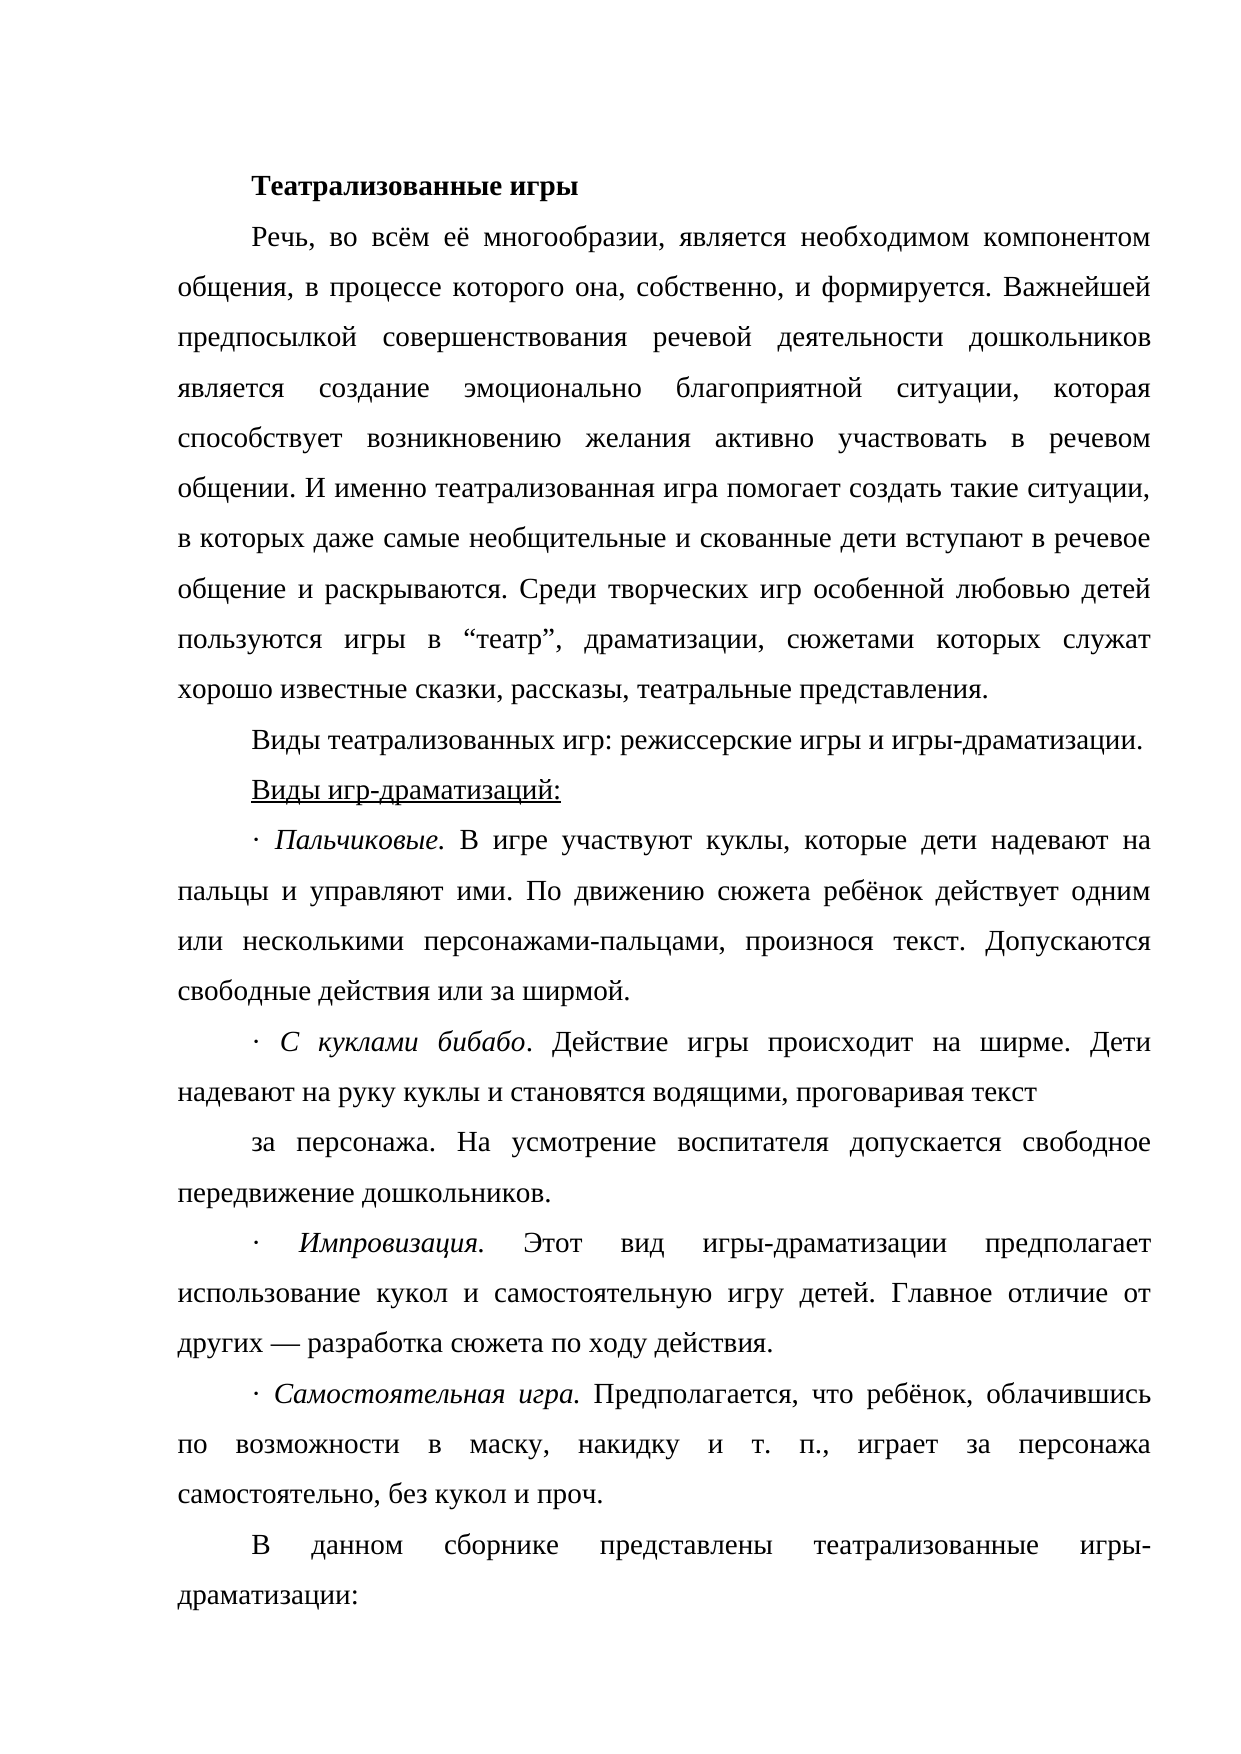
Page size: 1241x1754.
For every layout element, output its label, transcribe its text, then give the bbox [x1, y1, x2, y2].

text · Самостоятельная игра. Предполагается, что ребёнок, облачившись по возможности в маску, накидку и т. п., играет за персонажа самостоятельно, без кукол и проч. [177, 1376, 1152, 1510]
text Виды театрализованных игр: режиссерские игры и игры-драматизации. [177, 722, 1152, 755]
text за персонажа. На усмотрение воспитателя допускается свободное передвижение дошкольников. [177, 1124, 1152, 1208]
text Речь, во всём её многообразии, является необходимом компонентом общения, в процессе которого она, собственно, и формируется. Важнейшей предпосылкой совершенствования речевой деятельности дошкольников является создание эмоционально благоприятной ситуации, которая способствует возникновению желания активно участвовать в речевом общении. И именно театрализованная игра помогает создать такие ситуации, в которых даже самые необщительные и скованные дети вступают в речевое общение и раскрываются. Среди творческих игр особенной любовью детей пользуются игры в “театр”, драматизации, сюжетами которых служат хорошо известные сказки, рассказы, театральные представления. [177, 219, 1152, 705]
text В данном сборнике представлены театрализованные игры-драматизации: [177, 1527, 1152, 1611]
text Театрализованные игры [177, 168, 1152, 202]
text Виды игр-драматизаций: [177, 772, 1152, 806]
text · С куклами бибабо. Действие игры происходит на ширме. Дети надевают на руку куклы и становятся водящими, проговаривая текст [177, 1024, 1152, 1108]
text · Пальчиковые. В игре участвуют куклы, которые дети надевают на пальцы и управляют ими. По движению сюжета ребёнок действует одним или несколькими персонажами-пальцами, произнося текст. Допускаются свободные действия или за ширмой. [177, 822, 1152, 1007]
text · Импровизация. Этот вид игры-драматизации предполагает использование кукол и самостоятельную игру детей. Главное отличие от других — разработка сюжета по ходу действия. [177, 1225, 1152, 1359]
